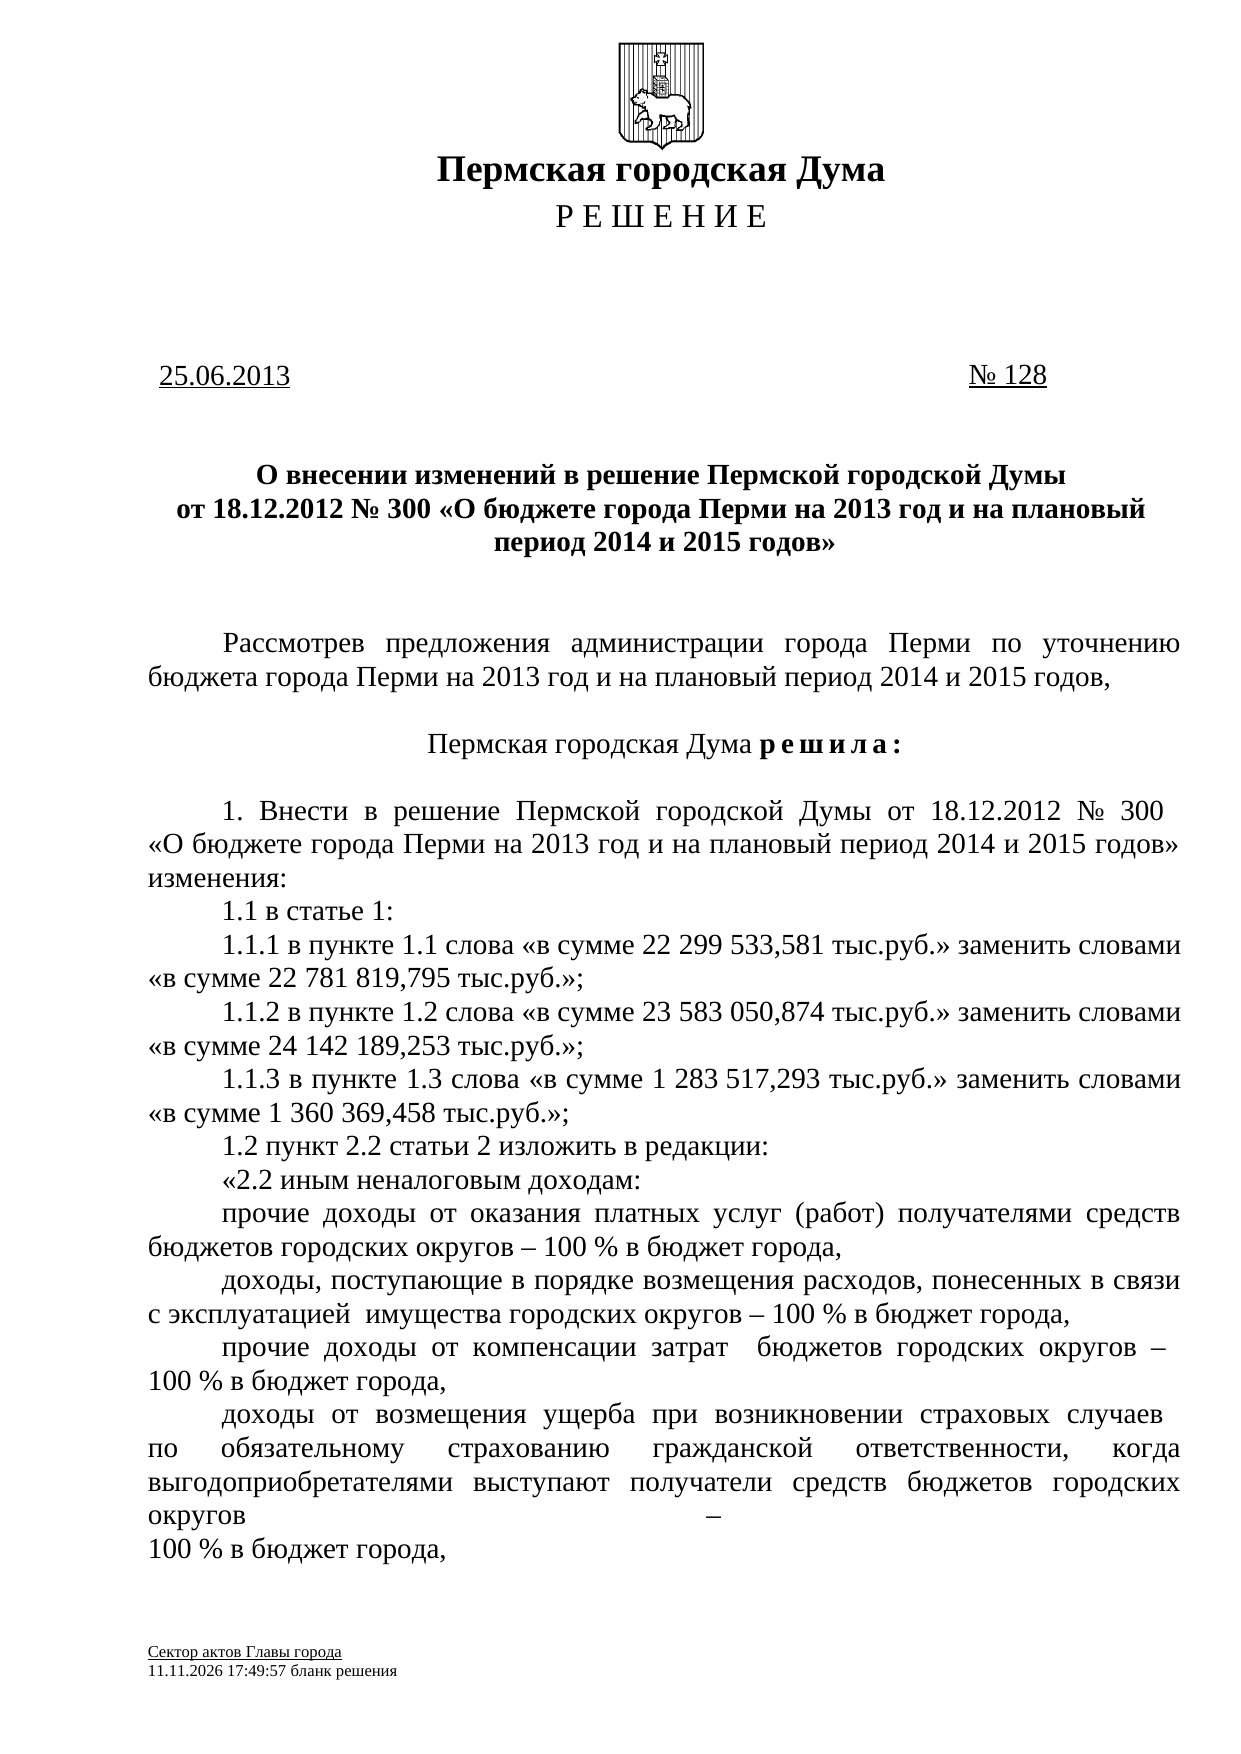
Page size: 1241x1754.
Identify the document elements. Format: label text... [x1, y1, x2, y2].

text О внесении изменений в решение Пермской городской Думы от 18.12.2012 № 300 «О бюджете города Перми на 2013 год и на плановый период 2014 и 2015 годов» [148, 457, 1181, 558]
text Пермская городская Дума решила: [148, 726, 1181, 759]
text 1.1.3 в пункте 1.3 слова «в сумме 1 283 517,293 тыс.руб.» заменить словами «в сумме 1 360 369,458 тыс.руб.»; [148, 1061, 1181, 1128]
text Рассмотрев предложения администрации города Перми по уточнению бюджета города Перми на 2013 год и на плановый период 2014 и 2015 годов, [148, 625, 1181, 692]
text 1.2 пункт 2.2 статьи 2 изложить в редакции: [148, 1128, 1181, 1162]
text 1.1.1 в пункте 1.1 слова «в сумме 22 299 533,581 тыс.руб.» заменить словами «в сумме 22 781 819,795 тыс.руб.»; [148, 927, 1181, 994]
title 1.1 в статье 1: [148, 893, 1181, 927]
title 1. Внести в решение Пермской городской Думы от 18.12.2012 № 300 «О бюджете города Перми на 2013 год и на плановый период 2014 и 2015 годов» изменения: [148, 793, 1181, 893]
text прочие доходы от оказания платных услуг (работ) получателями средств бюджетов городских округов – 100 % в бюджет города, [148, 1195, 1181, 1262]
text доходы, поступающие в порядке возмещения расходов, понесенных в связи с эксплуатацией имущества городских округов – 100 % в бюджет города, [148, 1262, 1181, 1329]
text прочие доходы от компенсации затрат бюджетов городских округов – 100 % в бюджет города, [148, 1329, 1181, 1397]
text 1.1.2 в пункте 1.2 слова «в сумме 23 583 050,874 тыс.руб.» заменить словами «в сумме 24 142 189,253 тыс.руб.»; [148, 994, 1181, 1061]
text доходы от возмещения ущерба при возникновении страховых случаев по обязательному страхованию гражданской ответственности, когда выгодоприобретателями выступают получатели средств бюджетов городских округов – 100 % в бюджет города, [148, 1397, 1181, 1564]
text «2.2 иным неналоговым доходам: [148, 1162, 1181, 1195]
